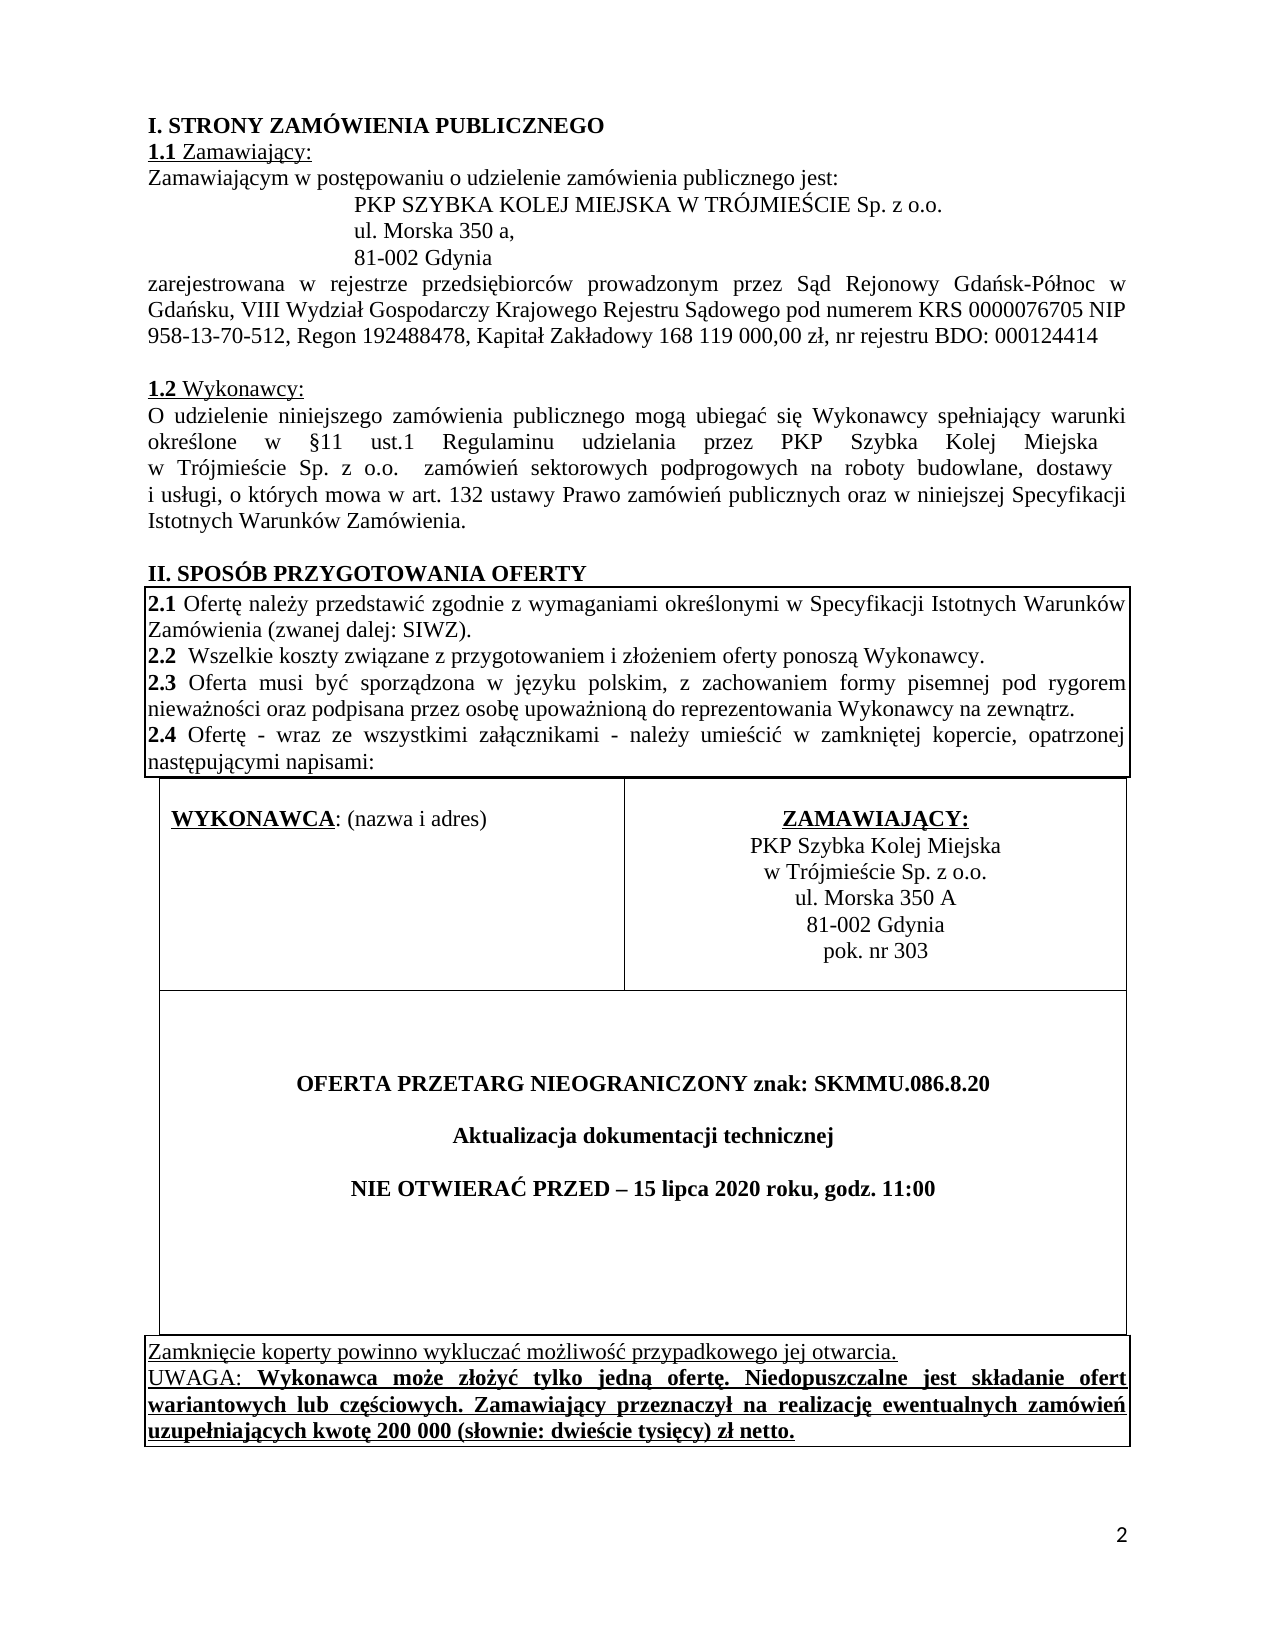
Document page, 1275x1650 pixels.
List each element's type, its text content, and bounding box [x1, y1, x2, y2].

text Zamawiającym w postępowaniu o udzielenie zamówienia publicznego jest: [148, 164, 1127, 191]
text zarejestrowana w rejestrze przedsiębiorców prowadzonym przez Sąd Rejonowy Gdańsk-Północ w Gdańsku, VIII Wydział Gospodarczy Krajowego Rejestru Sądowego pod numerem KRS 0000076705 NIP 958-13-70-512, Regon 192488478, Kapitał Zakładowy 168 119 000,00 zł, nr rejestru BDO: 000124414 [148, 270, 1127, 349]
text 2.4 Ofertę - wraz ze wszystkimi załącznikami - należy umieścić w zamkniętej kopercie, opatrzonej następującymi napisami: [146, 718, 1129, 776]
table_header WYKONAWCA: (nazwa i adres) [160, 779, 624, 990]
text II. SPOSÓB PRZYGOTOWANIA OFERTY [148, 560, 1127, 586]
text 2.2 Wszelkie koszty związane z przygotowaniem i złożeniem oferty ponoszą Wykonawcy. [148, 642, 1127, 669]
text 1.1 Zamawiający: [148, 138, 1127, 164]
text Zamknięcie koperty powinno wykluczać możliwość przypadkowego jej otwarcia. [146, 1336, 1129, 1361]
text O udzielenie niniejszego zamówienia publicznego mogą ubiegać się Wykonawcy spełniający warunki określone w §11 ust.1 Regulaminu udzielania przez PKP Szybka Kolej Miejska w Trójmieście Sp. z o.o. zamówień sektorowych podprogowych na roboty budowlane, dostawy i usługi, o których mowa w art. 132 ustawy Prawo zamówień publicznych oraz w niniejszej Specyfikacji Istotnych Warunków Zamówienia. [148, 402, 1127, 533]
text 81-002 Gdynia [354, 243, 1127, 270]
text 2.3 Oferta musi być sporządzona w języku polskim, z zachowaniem formy pisemnej pod rygorem nieważności oraz podpisana przez osobę upoważnioną do reprezentowania Wykonawcy na zewnątrz. [148, 669, 1127, 718]
text I. STRONY ZAMÓWIENIA PUBLICZNEGO [148, 112, 1127, 138]
table_cell OFERTA PRZETARG NIEOGRANICZONY znak: SKMMU.086.8.20 Aktualizacja dokumentacji technicznej NIE OTWIERAĆ PRZED – 15 lipca 2020 roku, godz. 11:00 [160, 991, 1126, 1333]
text UWAGA: Wykonawca może złożyć tylko jedną ofertę. Niedopuszczalne jest składanie ofert wariantowych lub częściowych. Zamawiający przeznaczył na realizację ewentualnych zamówień uzupełniających kwotę 200 000 (słownie: dwieście tysięcy) zł netto. [146, 1361, 1129, 1446]
text 2.1 Ofertę należy przedstawić zgodnie z wymaganiami określonymi w Specyfikacji Istotnych Warunków Zamówienia (zwanej dalej: SIWZ). [146, 588, 1129, 642]
table_header ZAMAWIAJĄCY: PKP Szybka Kolej Miejska w Trójmieście Sp. z o.o. ul. Morska 350 A 81-002 Gdynia pok. nr 303 [625, 779, 1126, 990]
text ul. Morska , [354, 217, 1127, 243]
text 1.2 Wykonawcy: [148, 375, 1127, 402]
text PKP SZYBKA KOLEJ MIEJSKA W TRÓJMIEŚCIE Sp. z o.o. [354, 191, 1127, 217]
